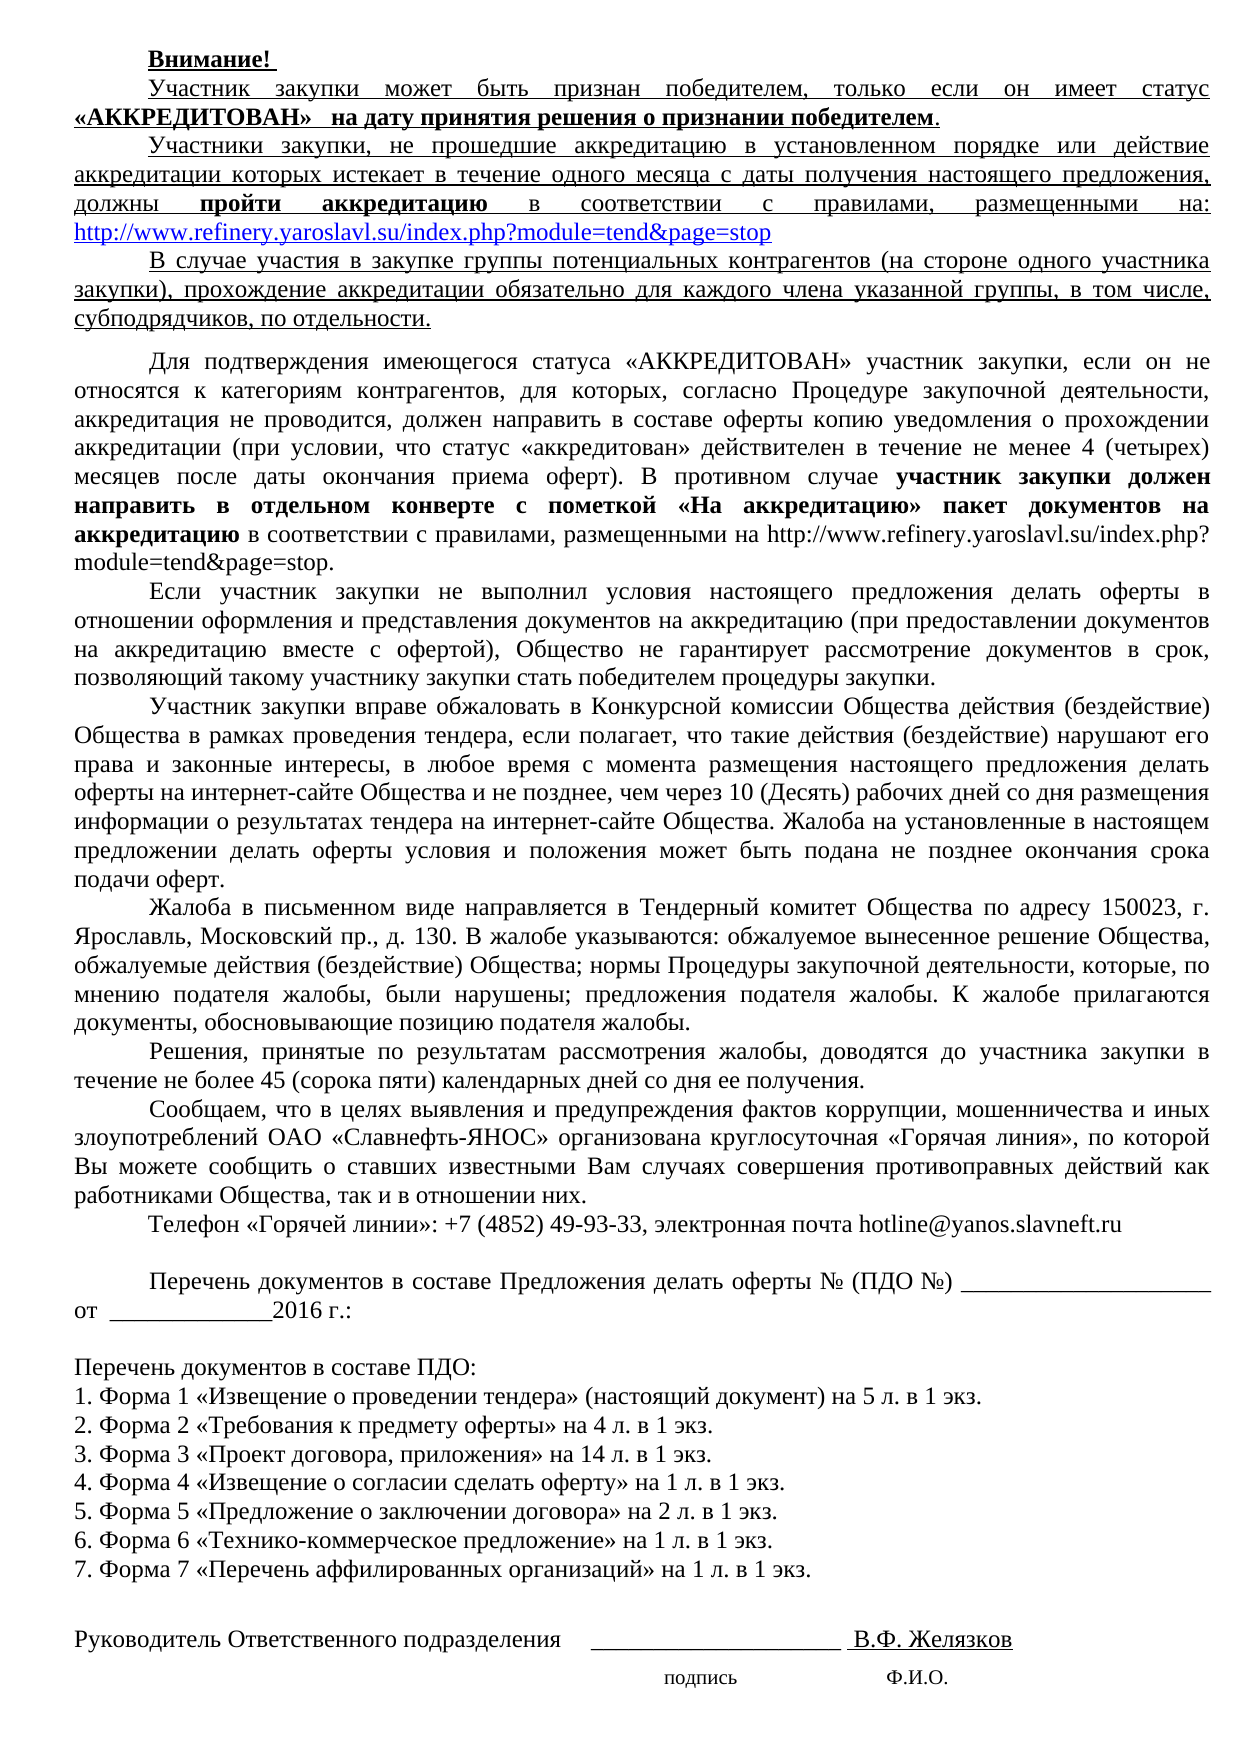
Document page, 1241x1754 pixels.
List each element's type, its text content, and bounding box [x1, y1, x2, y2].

text Участник закупки может быть признан победителем, только если он имеет статус «АККРЕДИТОВАН» на дату принятия решения о признании победителем. [74, 73, 1211, 131]
text В случае участия в закупке группы потенциальных контрагентов (на стороне одного участника закупки), прохождение аккредитации обязательно для каждого члена указанной группы, в том числе, субподрядчиков, по отдельности. [74, 246, 1211, 299]
text Сообщаем, что в целях выявления и предупреждения фактов коррупции, мошенничества и иных злоупотреблений ОАО «Славнефть-ЯНОС» организована круглосуточная «Горячая линия», по которой Вы можете сообщить о ставших известными Вам случаях совершения противоправных действий как работниками Общества, так и в отношении них. [74, 1094, 1211, 1209]
text Перечень документов в составе ПДО: [74, 1352, 1211, 1381]
text Жалоба в письменном виде направляется в Тендерный комитет Общества по адресу 150023, г. Ярославль, Московский пр., д. 130. В жалобе указываются: обжалуемое вынесенное решение Общества, обжалуемые действия (бездействие) Общества; нормы Процедуры закупочной деятельности, которые, по мнению подателя жалобы, были нарушены; предложения подателя жалобы. К жалобе прилагаются документы, обосновывающие позицию подателя жалобы. [74, 892, 1211, 1036]
text Участники закупки, не прошедшие аккредитацию в установленном порядке или действие аккредитации которых истекает в течение одного месяца с даты получения настоящего предложения, должны пройти аккредитацию в соответствии с правилами, размещенными на: http://www.refinery.yaroslavl.su/index.php?module=tend&page=stop [74, 214, 1211, 246]
text Если участник закупки не выполнил условия настоящего предложения делать оферты в отношении оформления и представления документов на аккредитацию (при предоставлении документов на аккредитацию вместе с офертой), Общество не гарантирует рассмотрение документов в срок, позволяющий такому участнику закупки стать победителем процедуры закупки. [74, 576, 1211, 691]
text Решения, принятые по результатам рассмотрения жалобы, доводятся до участника закупки в течение не более 45 (сорока пяти) календарных дней со дня ее получения. [74, 1036, 1211, 1094]
text 1. Форма 1 «Извещение о проведении тендера» (настоящий документ) на 5 л. в 1 экз. [74, 1381, 1211, 1410]
text 2. Форма 2 «Требования к предмету оферты» на 4 л. в 1 экз. [74, 1410, 1211, 1439]
text В случае участия в закупке группы потенциальных контрагентов (на стороне одного участника закупки), прохождение аккредитации обязательно для каждого члена указанной группы, в том числе, субподрядчиков, по отдельности. [74, 301, 1211, 332]
text 5. Форма 5 «Предложение о заключении договора» на 2 л. в 1 экз. [74, 1496, 1211, 1525]
text 3. Форма 3 «Проект договора, приложения» на 14 л. в 1 экз. [74, 1439, 1211, 1467]
text 7. Форма 7 «Перечень аффилированных организаций» на 1 л. в 1 экз. [74, 1554, 1211, 1582]
text Участники закупки, не прошедшие аккредитацию в установленном порядке или действие аккредитации которых истекает в течение одного месяца с даты получения настоящего предложения, должны пройти аккредитацию в соответствии с правилами, размещенными на: http://www.refinery.yaroslavl.su/index.php?module=tend&page=stop [74, 186, 1211, 213]
text Участник закупки вправе обжаловать в Конкурсной комиссии Общества действия (бездействие) Общества в рамках проведения тендера, если полагает, что такие действия (бездействие) нарушают его права и законные интересы, в любое время с момента размещения настоящего предложения делать оферты на интернет-сайте Общества и не позднее, чем через 10 (Десять) рабочих дней со дня размещения информации о результатах тендера на интернет-сайте Общества. Жалоба на установленные в настоящем предложении делать оферты условия и положения может быть подана не позднее окончания срока подачи оферт. [74, 691, 1211, 892]
text 6. Форма 6 «Технико-коммерческое предложение» на 1 л. в 1 экз. [74, 1525, 1211, 1554]
text Телефон «Горячей линии»: +7 (4852) 49-93-33, электронная почта hotline@yanos.slavneft.ru [74, 1209, 1211, 1237]
text Внимание! [74, 44, 1211, 73]
text подпись Ф.И.О. [590, 1665, 1211, 1689]
text Руководитель Ответственного подразделения ____________________ В.Ф. Желязков [74, 1624, 1211, 1652]
text 4. Форма 4 «Извещение о согласии сделать оферту» на 1 л. в 1 экз. [74, 1467, 1211, 1496]
text Перечень документов в составе Предложения делать оферты № (ПДО №) ____________________ от _____________2016 г.: [74, 1266, 1211, 1324]
text Для подтверждения имеющегося статуса «АККРЕДИТОВАН» участник закупки, если он не относятся к категориям контрагентов, для которых, согласно Процедуре закупочной деятельности, аккредитация не проводится, должен направить в составе оферты копию уведомления о прохождении аккредитации (при условии, что статус «аккредитован» действителен в течение не менее 4 (четырех) месяцев после даты окончания приема оферт). В противном случае участник закупки должен направить в отдельном конверте с пометкой «На аккредитацию» пакет документов на аккредитацию в соответствии с правилами, размещенными на http://www.refinery.yaroslavl.su/index.php?module=tend&page=stop. [74, 346, 1211, 576]
text Участники закупки, не прошедшие аккредитацию в установленном порядке или действие аккредитации которых истекает в течение одного месяца с даты получения настоящего предложения, должны пройти аккредитацию в соответствии с правилами, размещенными на: http://www.refinery.yaroslavl.su/index.php?module=tend&page=stop [74, 131, 1211, 184]
